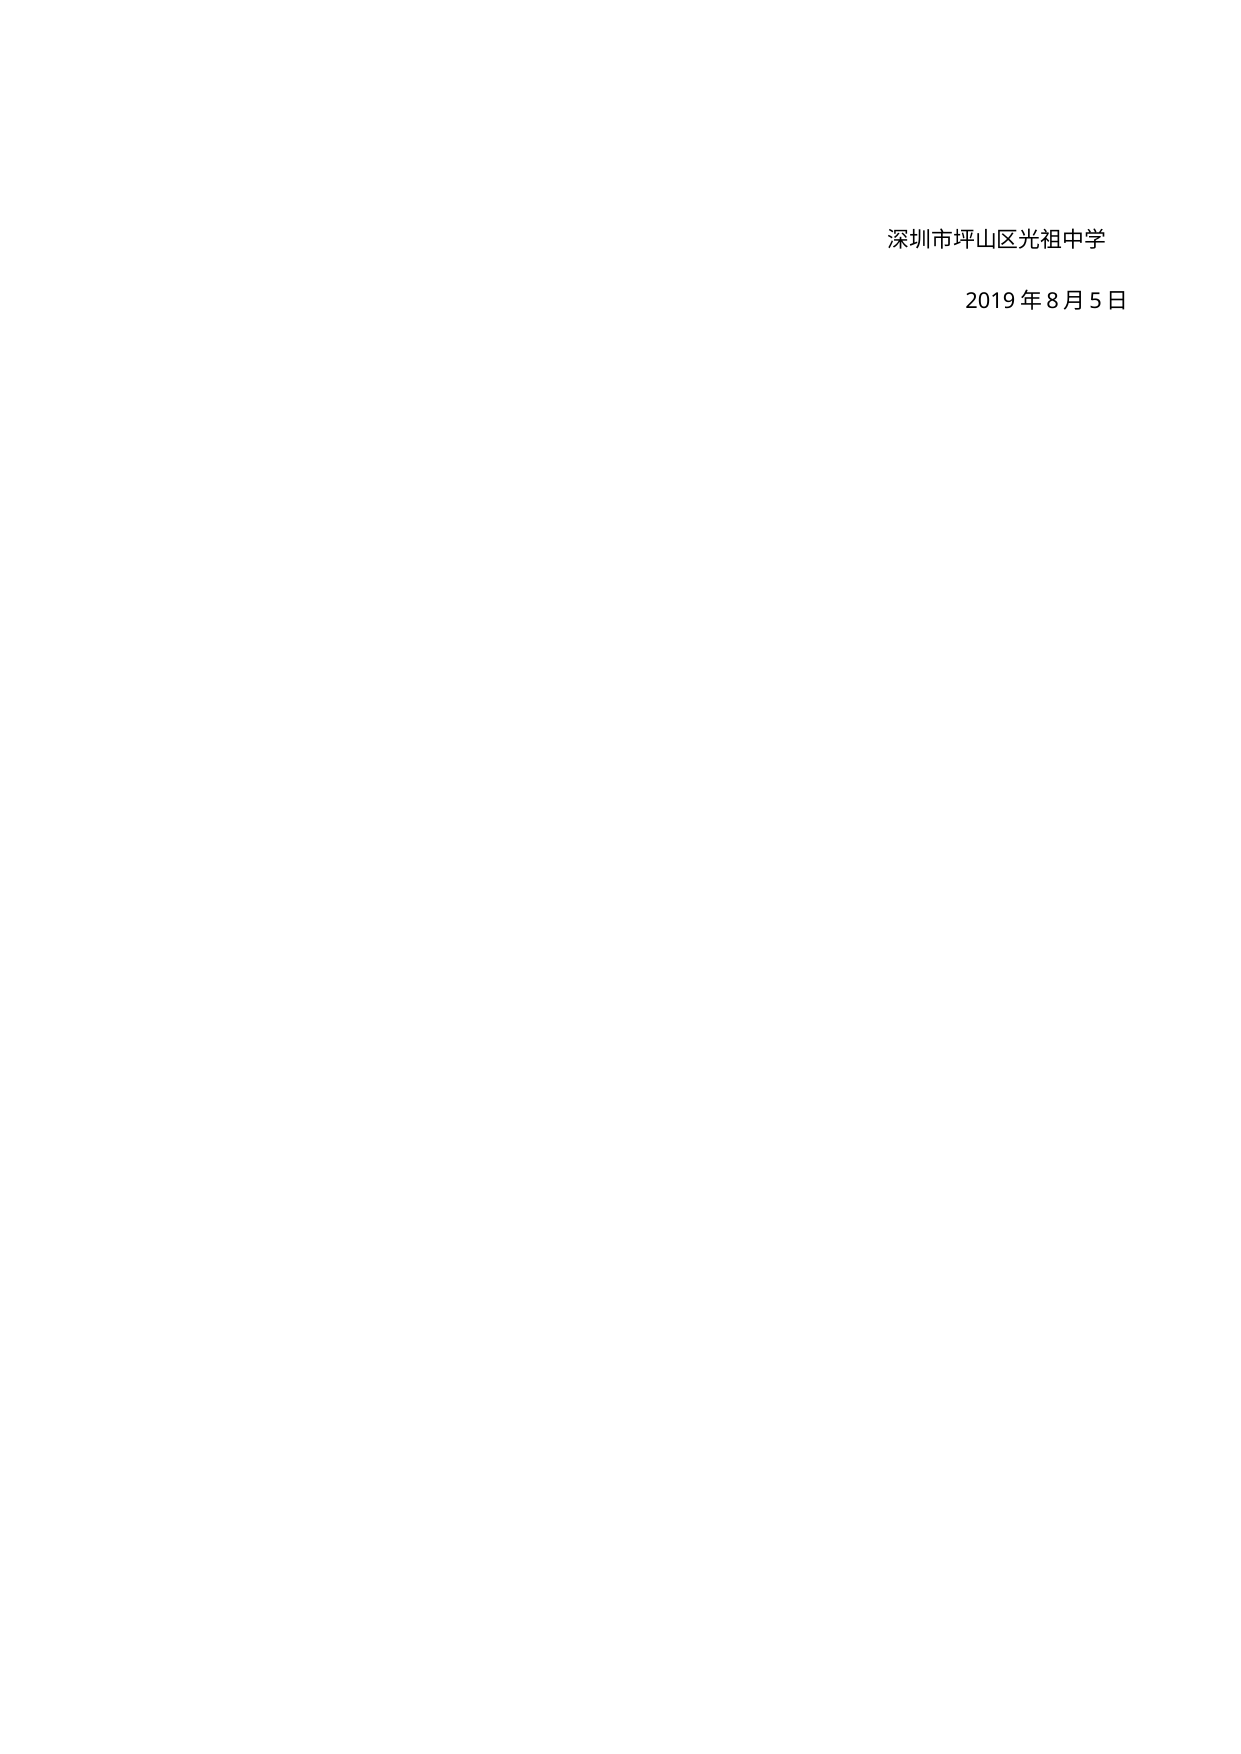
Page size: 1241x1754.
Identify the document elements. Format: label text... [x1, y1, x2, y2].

text 深圳市坪山区光祖中学 [112, 222, 1106, 254]
text 2019年8月5日 [112, 283, 1128, 315]
